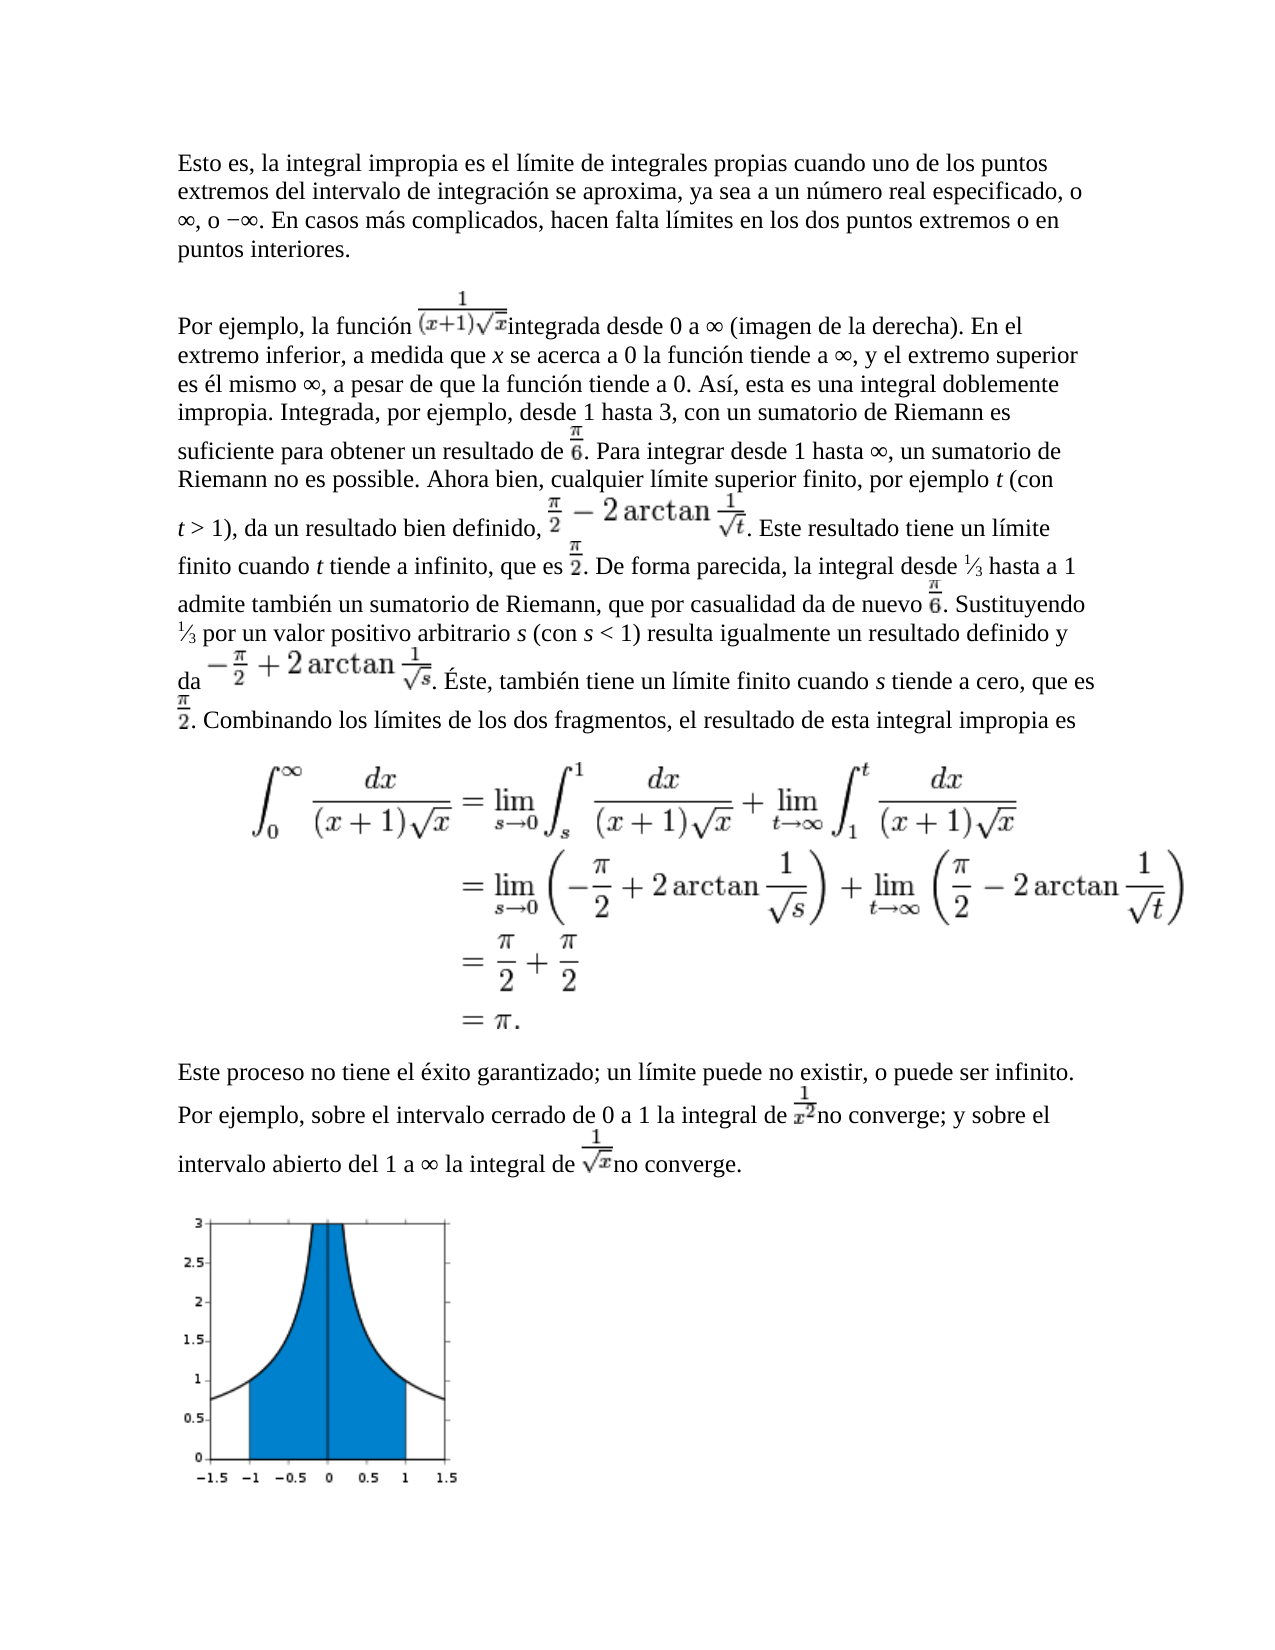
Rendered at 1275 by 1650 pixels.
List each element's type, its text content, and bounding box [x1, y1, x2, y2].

picture [581, 1129, 613, 1173]
picture [569, 541, 583, 575]
text Por ejemplo, la función integrada desde 0 a ∞ (imagen de la derecha). En el extremo inferior, a medida que x se acerca a 0 la función tiende a ∞, y el extremo superior es él mismo ∞, a pesar de que la función tiende a 0. Así, esta es una integral doblemente impropia. Integrada, por ejemplo, desde 1 hasta 3, con un sumatorio de Riemann es suficiente para obtener un resultado de . Para integrar desde 1 hasta ∞, un sumatorio de Riemann no es possible. Ahora bien, cualquier límite superior finito, por ejemplo t (con t > 1), da un resultado bien definido, . Este resultado tiene un límite finito cuando t tiende a infinito, que es . De forma parecida, la integral desde 1⁄3 hasta a 1 admite también un sumatorio de Riemann, que por casualidad da de nuevo . Sustituyendo 1⁄3 por un valor positivo arbitrario s (con s < 1) resulta igualmente un resultado definido y da . Éste, también tiene un límite finito cuando s tiende a cero, que es . Combinando los límites de los dos fragmentos, el resultado de esta integral impropia es [177, 292, 1098, 733]
picture [570, 426, 584, 460]
picture [177, 695, 191, 729]
picture [252, 762, 1184, 1029]
text Este proceso no tiene el éxito garantizado; un límite puede no existir, o puede ser infinito. Por ejemplo, sobre el intervalo cerrado de 0 a 1 la integral de no converge; y sobre el intervalo abierto del 1 a ∞ la integral de no converge. [177, 1057, 1098, 1178]
picture [793, 1086, 817, 1124]
picture [928, 580, 943, 613]
picture [207, 647, 432, 690]
picture [177, 1206, 459, 1489]
text Esto es, la integral impropia es el límite de integrales propias cuando uno de los puntos extremos del intervalo de integración se aproxima, ya sea a un número real especificado, o ∞, o −∞. En casos más complicados, hacen falta límites en los dos puntos extremos o en puntos interiores. [177, 148, 1098, 263]
picture [418, 291, 508, 335]
picture [548, 493, 746, 537]
